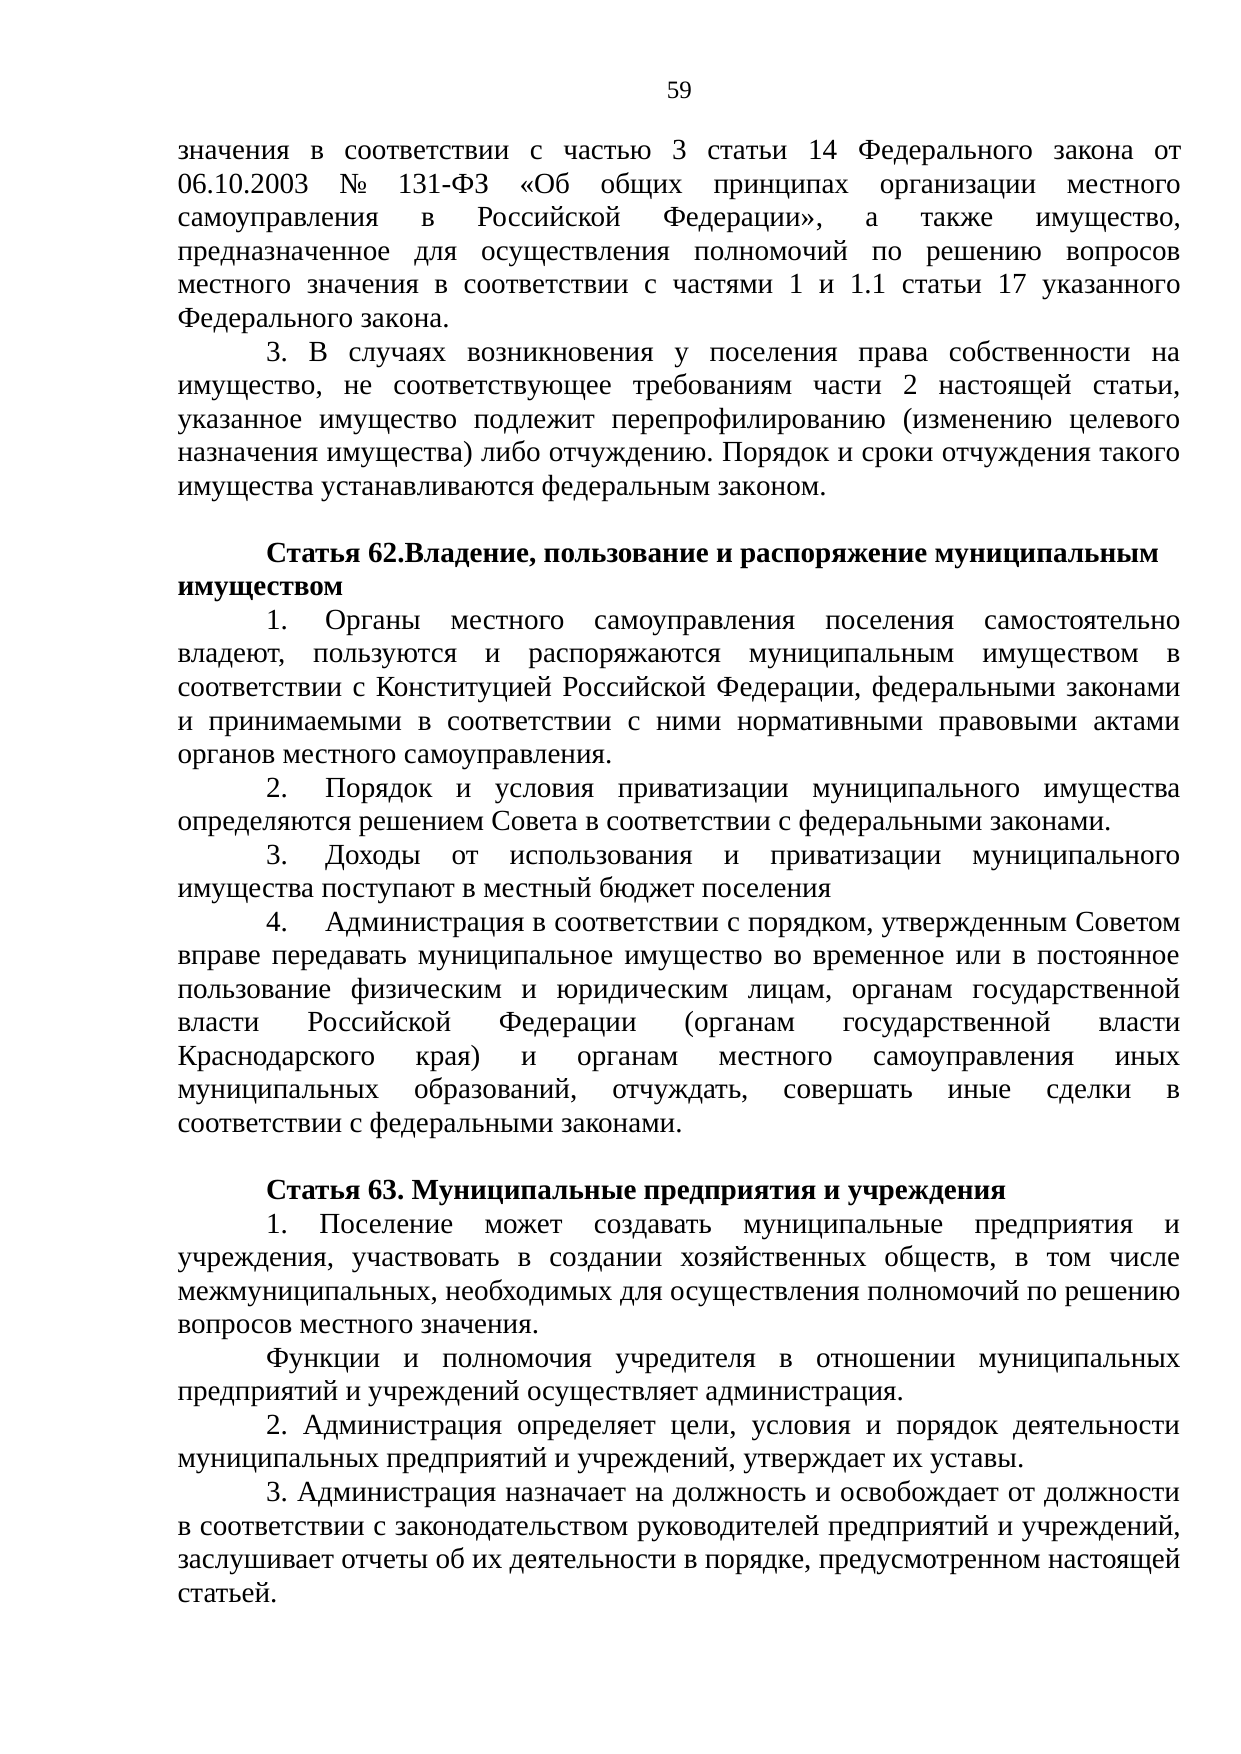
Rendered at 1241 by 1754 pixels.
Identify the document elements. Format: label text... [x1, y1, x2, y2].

text Статья 62.Владение, пользование и распоряжение муниципальным имуществом [177, 535, 1181, 602]
subtitle Статья 63. Муниципальные предприятия и учреждения [177, 1172, 1181, 1206]
list Администрация в соответствии с порядком, утвержденным Советом вправе передавать муниципальное имущество во временное или в постоянное пользование физическим и юридическим лицам, органам государственной власти Российской Федерации (органам государственной власти Краснодарского края) и органам местного самоуправления иных муниципальных образований, отчуждать, совершать иные сделки в соответствии с федеральными законами. [177, 904, 1181, 1139]
subtitle 1. Поселение может создавать муниципальные предприятия и учреждения, участвовать в создании хозяйственных обществ, в том числе межмуниципальных, необходимых для осуществления полномочий по решению вопросов местного значения. [177, 1206, 1181, 1340]
subtitle Функции и полномочия учредителя в отношении муниципальных предприятий и учреждений осуществляет администрация. [177, 1340, 1181, 1407]
subtitle 2. Администрация определяет цели, условия и порядок деятельности муниципальных предприятий и учреждений, утверждает их уставы. [177, 1407, 1181, 1474]
list Органы местного самоуправления поселения самостоятельно владеют, пользуются и распоряжаются муниципальным имуществом в соответствии с Конституцией Российской Федерации, федеральными законами и принимаемыми в соответствии с ними нормативными правовыми актами органов местного самоуправления. [177, 602, 1181, 770]
list Доходы от использования и приватизации муниципального имущества поступают в местный бюджет поселения [177, 837, 1181, 904]
subtitle 3. Администрация назначает на должность и освобождает от должности в соответствии с законодательством руководителей предприятий и учреждений, заслушивает отчеты об их деятельности в порядке, предусмотренном настоящей статьей. [177, 1474, 1181, 1608]
text 3. В случаях возникновения у поселения права собственности на имущество, не соответствующее требованиям части 2 настоящей статьи, указанное имущество подлежит перепрофилированию (изменению целевого назначения имущества) либо отчуждению. Порядок и сроки отчуждения такого имущества устанавливаются федеральным законом. [177, 334, 1181, 501]
list Порядок и условия приватизации муниципального имущества определяются решением Совета в соответствии с федеральными законами. [177, 770, 1181, 837]
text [177, 132, 1181, 334]
